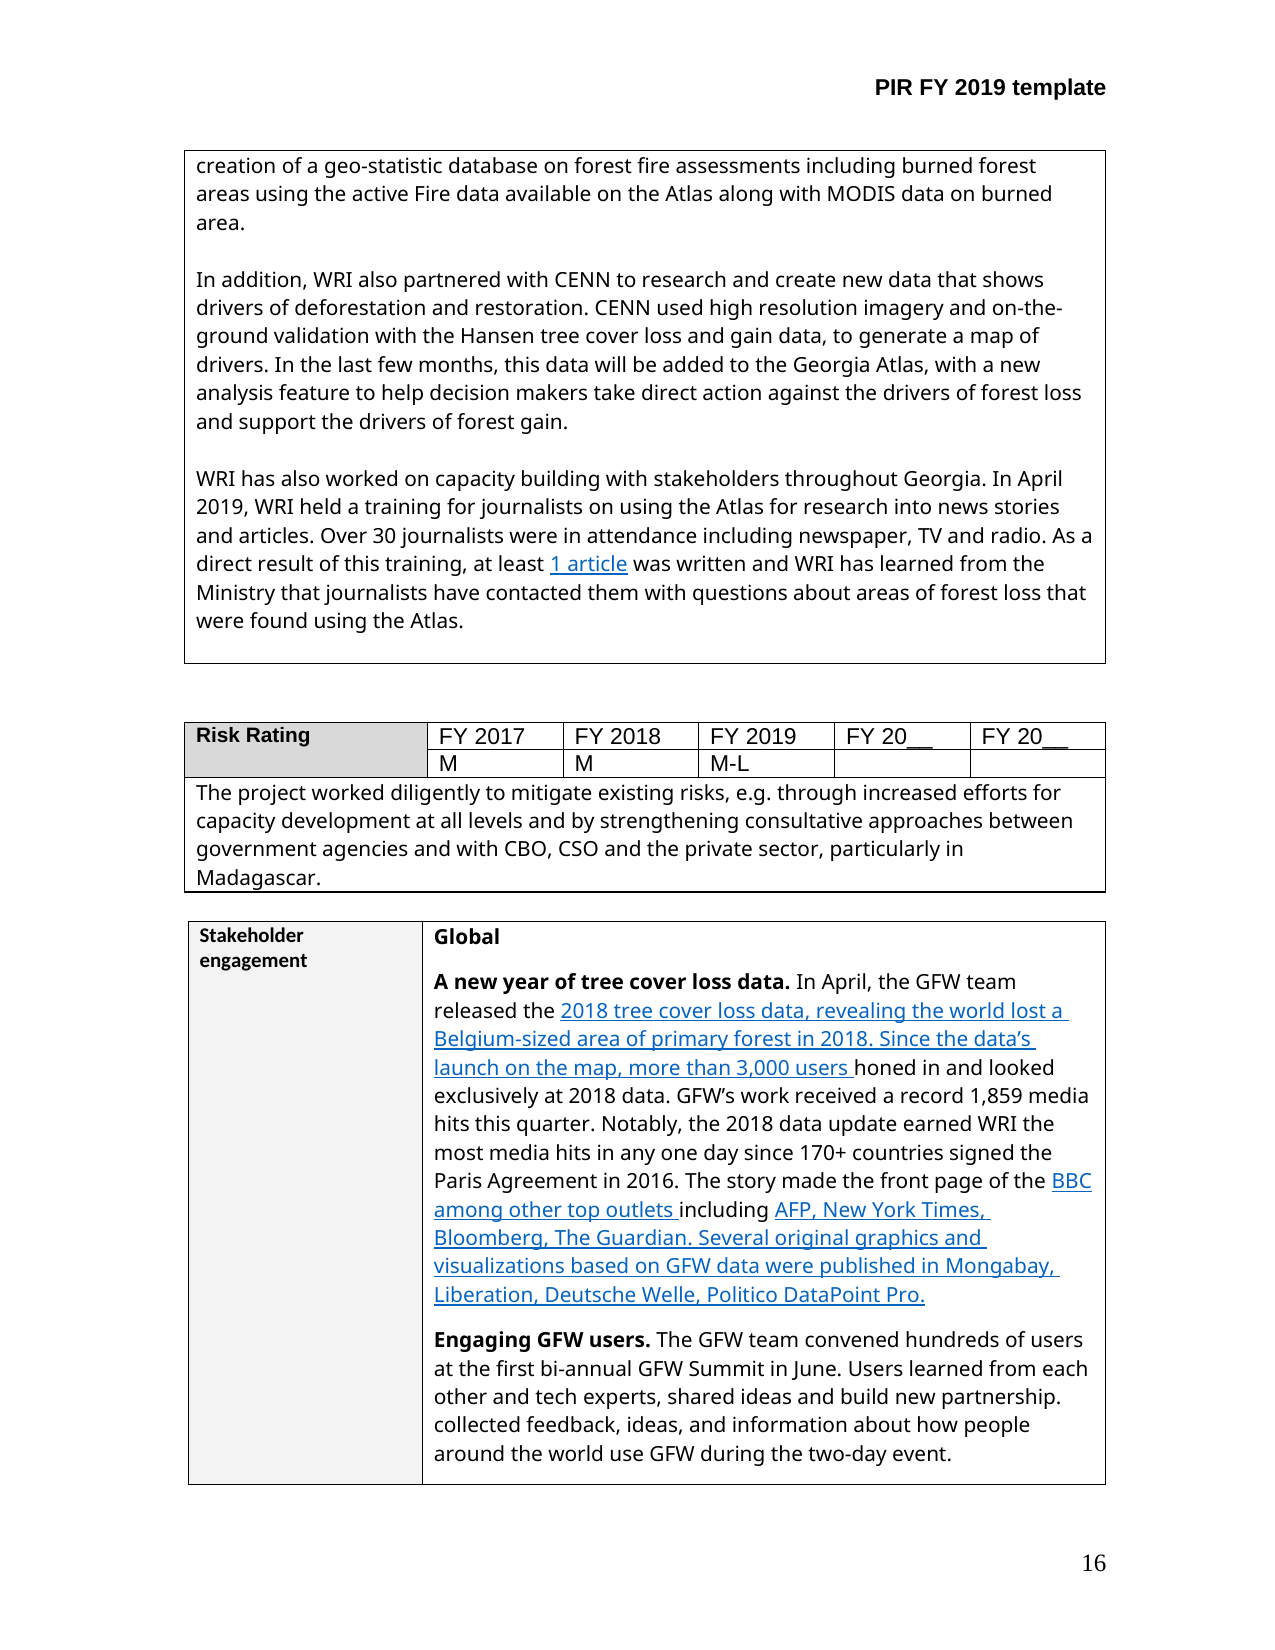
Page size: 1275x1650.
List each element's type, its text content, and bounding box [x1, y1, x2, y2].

table_header Risk Rating [185, 723, 427, 777]
table_cell M [564, 750, 698, 777]
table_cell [185, 151, 1105, 663]
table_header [423, 922, 1105, 1484]
table_cell The project worked diligently to mitigate existing risks, e.g. through increased efforts for capacity development at all levels and by strengthening consultative approaches between government agencies and with CBO, CSO and the private sector, particularly in Madagascar. [185, 778, 1105, 891]
table_cell M [428, 750, 563, 777]
table_cell [835, 750, 970, 777]
table_header FY 20__ [971, 723, 1105, 749]
table_cell M-L [699, 750, 834, 777]
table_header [189, 922, 422, 1484]
table_header FY 2017 [428, 723, 563, 749]
table_header FY 20__ [835, 723, 970, 749]
table_header FY 2018 [564, 723, 698, 749]
table_header FY 2019 [699, 723, 834, 749]
table_cell [971, 750, 1105, 777]
